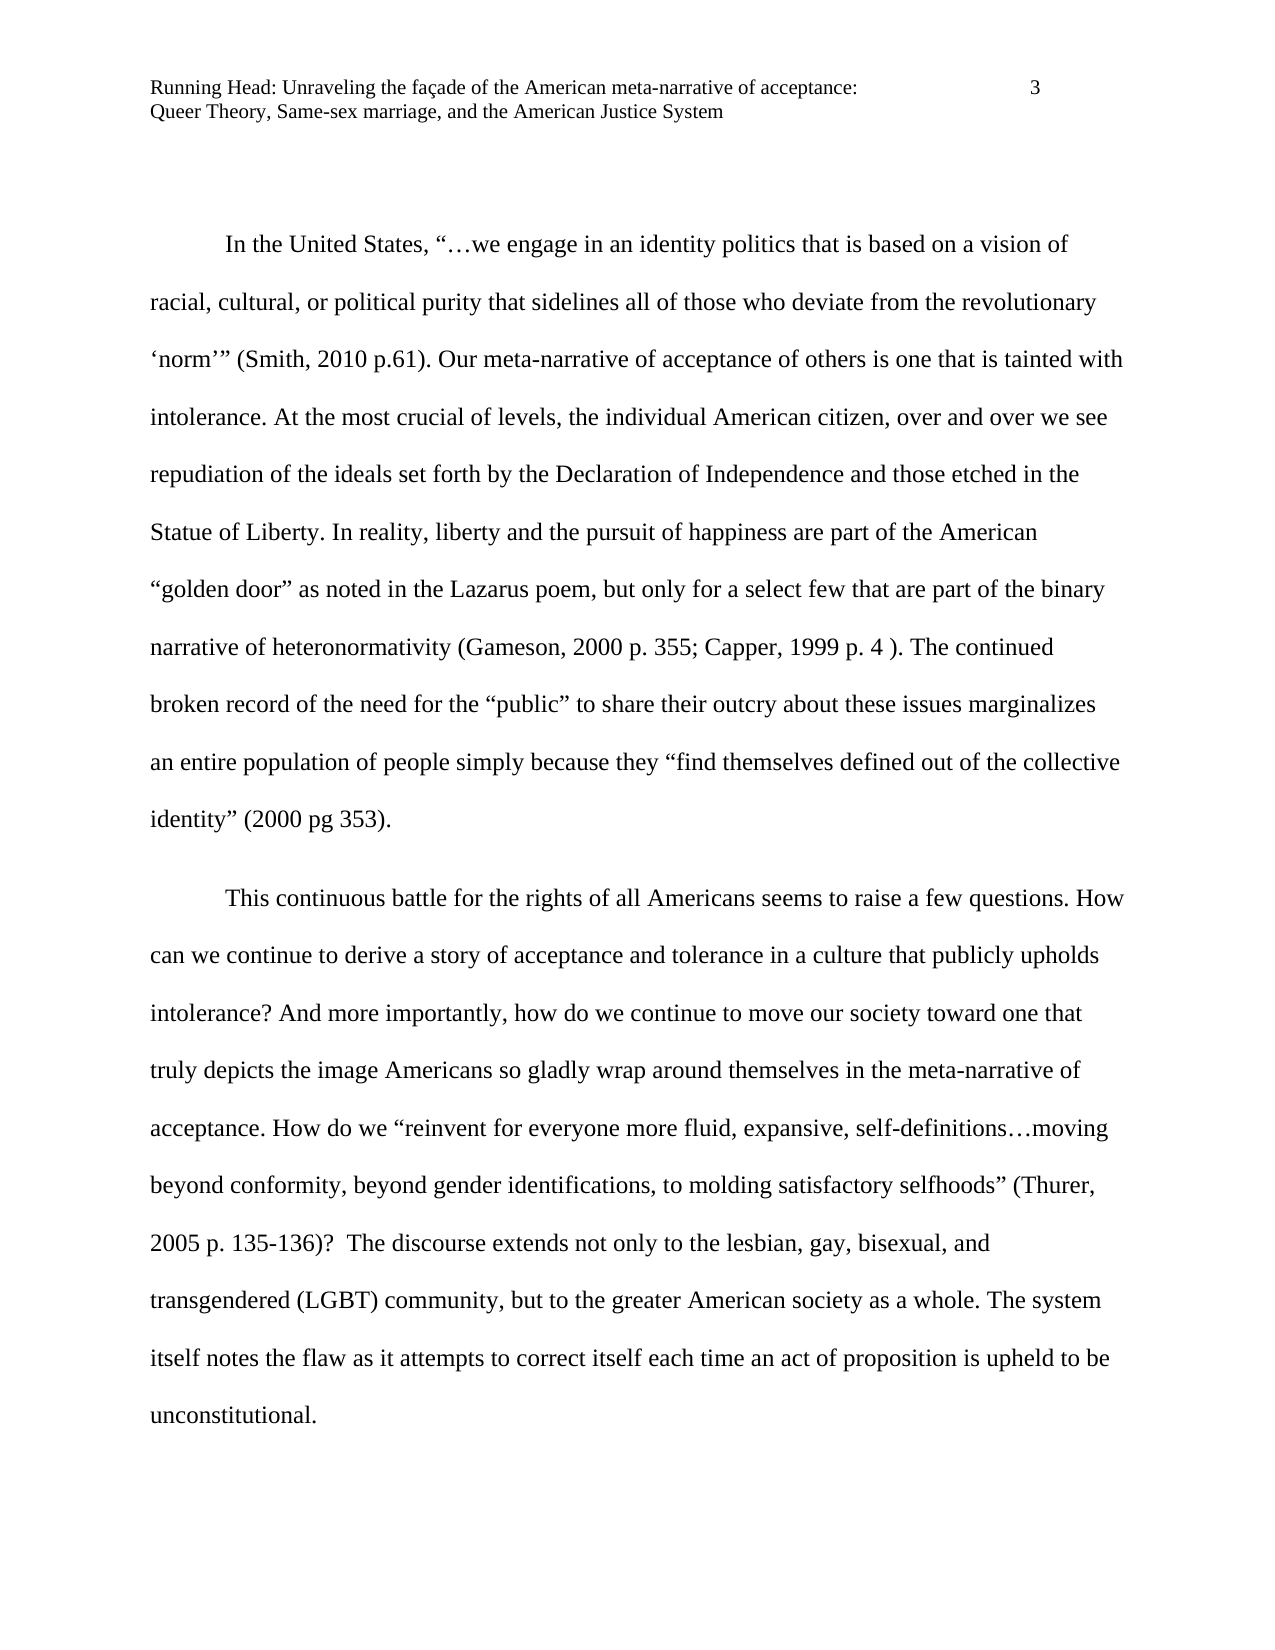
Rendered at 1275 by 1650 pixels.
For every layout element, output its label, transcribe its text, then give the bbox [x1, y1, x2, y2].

text In the United States, “…we engage in an identity politics that is based on a vision of racial, cultural, or political purity that sidelines all of those who deviate from the revolutionary ‘norm’” (Smith, 2010 p.61). Our meta-narrative of acceptance of others is one that is tainted with intolerance. At the most crucial of levels, the individual American citizen, over and over we see repudiation of the ideals set forth by the Declaration of Independence and those etched in the Statue of Liberty. In reality, liberty and the pursuit of happiness are part of the American “golden door” as noted in the Lazarus poem, but only for a select few that are part of the binary narrative of heteronormativity (Gameson, 2000 p. 355; Capper, 1999 p. 4 ). The continued broken record of the need for the “public” to share their outcry about these issues marginalizes an entire population of people simply because they “find themselves defined out of the collective identity” (2000 pg 353). [150, 229, 1125, 833]
text This continuous battle for the rights of all Americans seems to raise a few questions. How can we continue to derive a story of acceptance and tolerance in a culture that publicly upholds intolerance? And more importantly, how do we continue to move our society toward one that truly depicts the image Americans so gladly wrap around themselves in the meta-narrative of acceptance. How do we “reinvent for everyone more fluid, expansive, self-definitions…moving beyond conformity, beyond gender identifications, to molding satisfactory selfhoods” (Thurer, 2005 p. 135-136)? The discourse extends not only to the lesbian, gay, bisexual, and transgendered (LGBT) community, but to the greater American society as a whole. The system itself notes the flaw as it attempts to correct itself each time an act of proposition is upheld to be unconstitutional. [150, 883, 1125, 1429]
